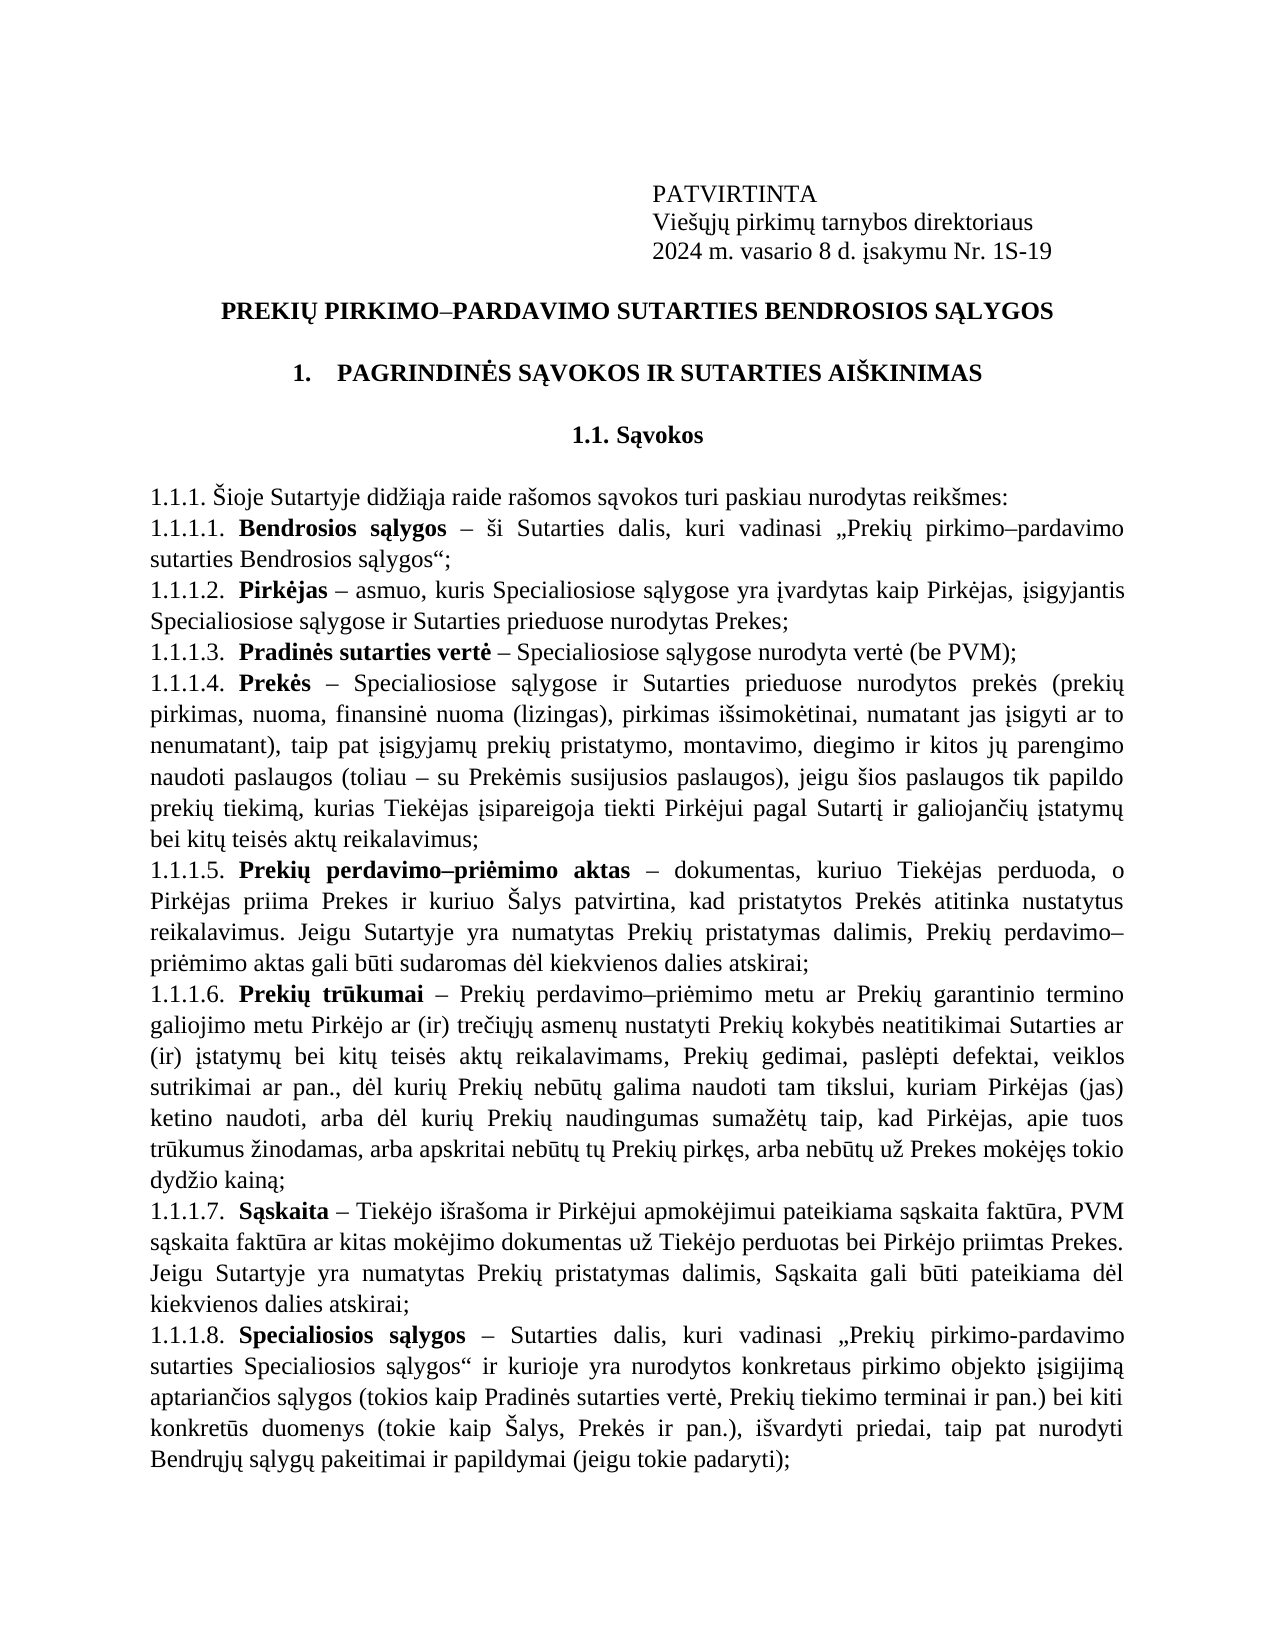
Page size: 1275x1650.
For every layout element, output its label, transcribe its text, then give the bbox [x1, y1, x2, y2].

text Prekių pirkimo–pardavimo sutarties Bendrosios sąlygos [150, 296, 1125, 325]
text 1.1.1.5. Prekių perdavimo–priėmimo aktas – dokumentas, kuriuo Tiekėjas perduoda, o Pirkėjas priima Prekes ir kuriuo Šalys patvirtina, kad pristatytos Prekės atitinka nustatytus reikalavimus. Jeigu Sutartyje yra numatytas Prekių pristatymas dalimis, Prekių perdavimo–priėmimo aktas gali būti sudaromas dėl kiekvienos dalies atskirai; [150, 855, 1125, 977]
text 1.1.1. Šioje Sutartyje didžiąja raide rašomos sąvokos turi paskiau nurodytas reikšmes: [150, 482, 1125, 511]
text 1.1.1.4. Prekės – Specialiosiose sąlygose ir Sutarties prieduose nurodytos prekės (prekių pirkimas, nuoma, finansinė nuoma (lizingas), pirkimas išsimokėtinai, numatant jas įsigyti ar to nenumatant), taip pat įsigyjamų prekių pristatymo, montavimo, diegimo ir kitos jų parengimo naudoti paslaugos (toliau – su Prekėmis susijusios paslaugos), jeigu šios paslaugos tik papildo prekių tiekimą, kurias Tiekėjas įsipareigoja tiekti Pirkėjui pagal Sutartį ir galiojančių įstatymų bei kitų teisės aktų reikalavimus; [150, 668, 1125, 852]
text 1.1.1.3. Pradinės sutarties vertė – Specialiosiose sąlygose nurodyta vertė (be PVM); [150, 637, 1125, 666]
text 1.1.1.2. Pirkėjas – asmuo, kuris Specialiosiose sąlygose yra įvardytas kaip Pirkėjas, įsigyjantis Specialiosiose sąlygose ir Sutarties prieduose nurodytas Prekes; [150, 575, 1125, 635]
text 2024 m. vasario 8 d. įsakymu Nr. 1S-19 [150, 236, 1125, 265]
text 1. Pagrindinės sąvokos ir Sutarties aiškinimas [150, 358, 1125, 387]
text 1.1.1.7. Sąskaita – Tiekėjo išrašoma ir Pirkėjui apmokėjimui pateikiama sąskaita faktūra, PVM sąskaita faktūra ar kitas mokėjimo dokumentas už Tiekėjo perduotas bei Pirkėjo priimtas Prekes. Jeigu Sutartyje yra numatytas Prekių pristatymas dalimis, Sąskaita gali būti pateikiama dėl kiekvienos dalies atskirai; [150, 1196, 1125, 1318]
text 1.1.1.1. Bendrosios sąlygos – ši Sutarties dalis, kuri vadinasi „Prekių pirkimo–pardavimo sutarties Bendrosios sąlygos“; [150, 513, 1125, 573]
text 1.1.1.6. Prekių trūkumai – Prekių perdavimo–priėmimo metu ar Prekių garantinio termino galiojimo metu Pirkėjo ar (ir) trečiųjų asmenų nustatyti Prekių kokybės neatitikimai Sutarties ar (ir) įstatymų bei kitų teisės aktų reikalavimams, Prekių gedimai, paslėpti defektai, veiklos sutrikimai ar pan., dėl kurių Prekių nebūtų galima naudoti tam tikslui, kuriam Pirkėjas (jas) ketino naudoti, arba dėl kurių Prekių naudingumas sumažėtų taip, kad Pirkėjas, apie tuos trūkumus žinodamas, arba apskritai nebūtų tų Prekių pirkęs, arba nebūtų už Prekes mokėjęs tokio dydžio kainą; [150, 979, 1125, 1194]
text 1.1. Sąvokos [150, 420, 1125, 449]
text 1.1.1.8. Specialiosios sąlygos – Sutarties dalis, kuri vadinasi „Prekių pirkimo-pardavimo sutarties Specialiosios sąlygos“ ir kurioje yra nurodytos konkretaus pirkimo objekto įsigijimą aptariančios sąlygos (tokios kaip Pradinės sutarties vertė, Prekių tiekimo terminai ir pan.) bei kiti konkretūs duomenys (tokie kaip Šalys, Prekės ir pan.), išvardyti priedai, taip pat nurodyti Bendrųjų sąlygų pakeitimai ir papildymai (jeigu tokie padaryti); [150, 1320, 1125, 1473]
text Viešųjų pirkimų tarnybos direktoriaus [150, 207, 1125, 236]
text PATVIRTINTA [150, 179, 1125, 207]
